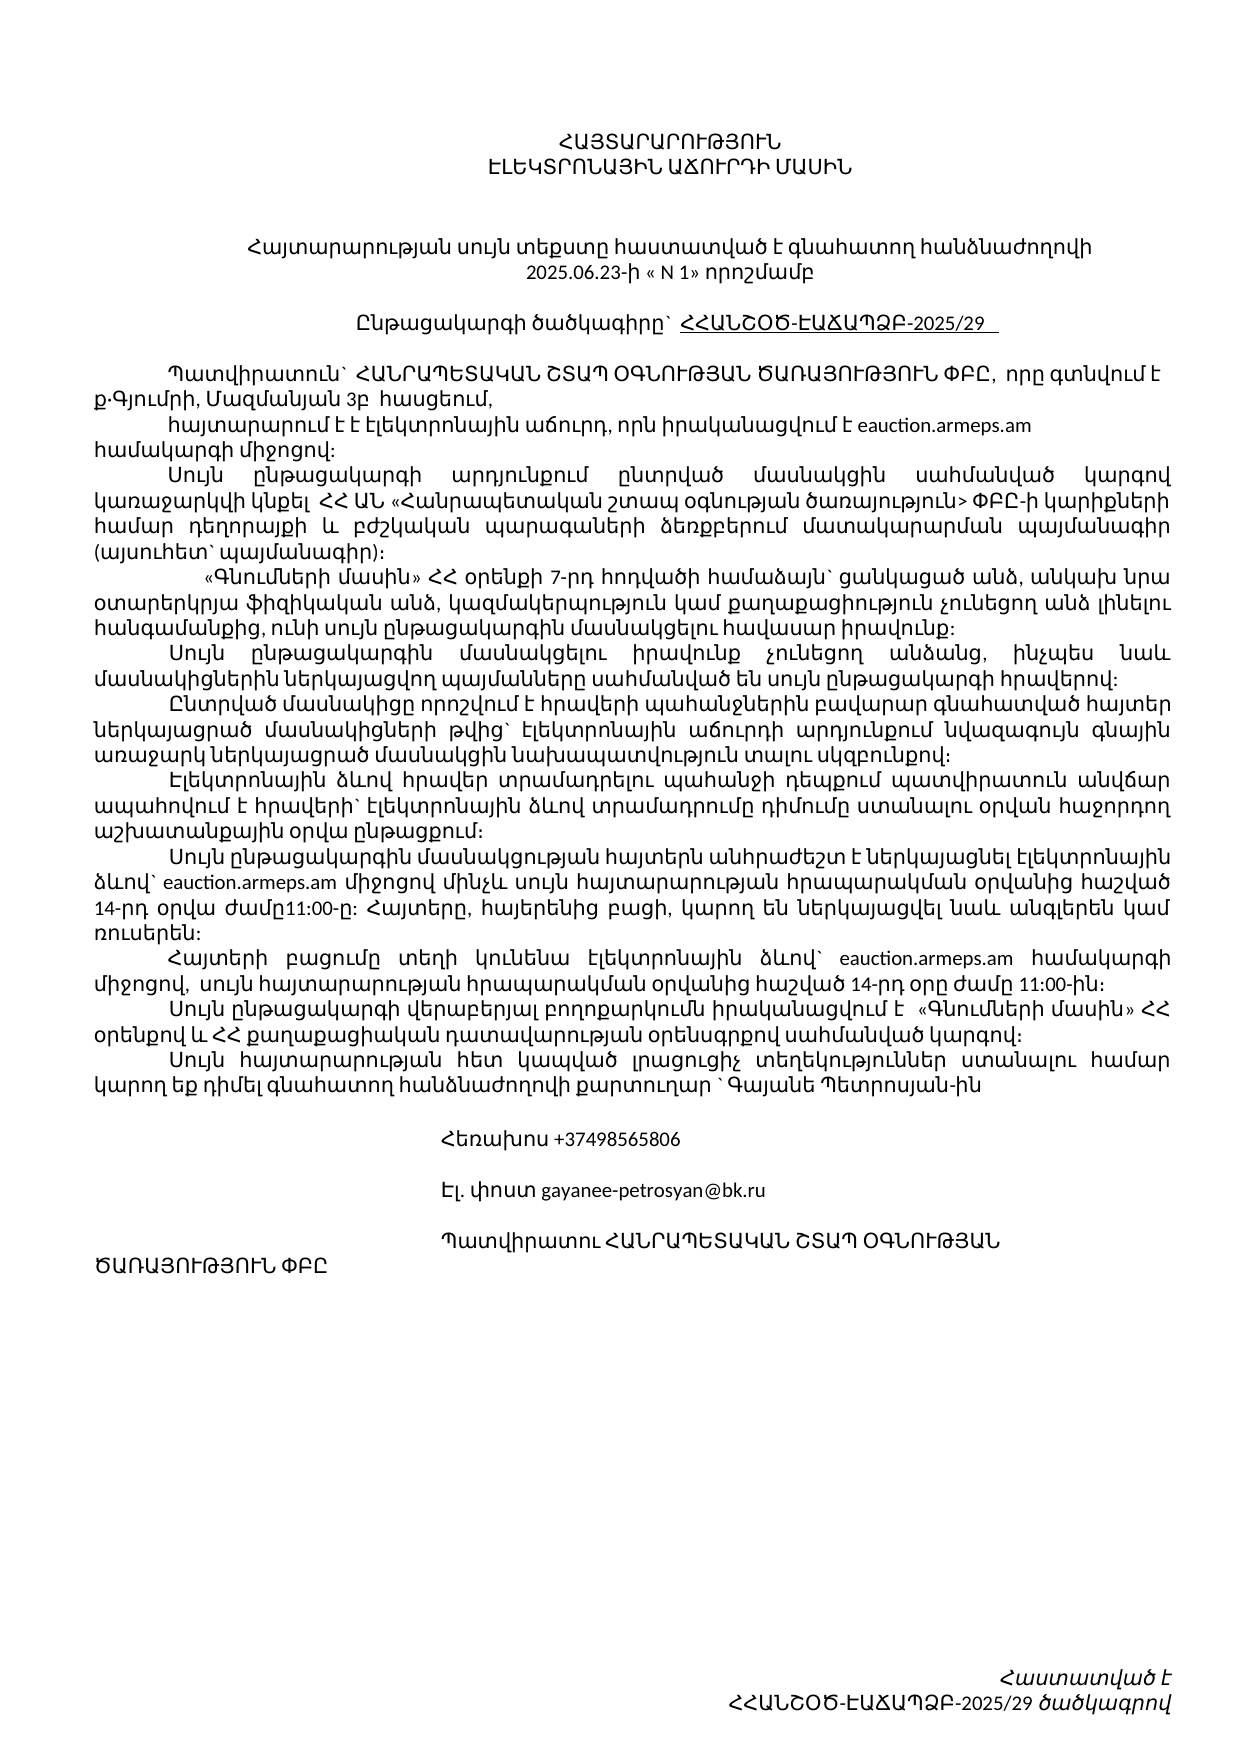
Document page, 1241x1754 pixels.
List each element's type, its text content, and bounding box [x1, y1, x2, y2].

text «Գնումների մասին» ՀՀ օրենքի 7-րդ հոդվածի համաձայն` ցանկացած անձ, անկախ նրա օտարերկրյա ֆիզիկական անձ, կազմակերպություն կամ քաղաքացիություն չունեցող անձ լինելու հանգամանքից, ունի սույն ընթացակարգին մասնակցելու հավասար իրավունք: [94, 564, 1171, 641]
text ԷԼԵԿՏՐՈՆԱՅԻՆ ԱՃՈՒՐԴԻ ՄԱՍԻՆ [94, 154, 1171, 180]
text Սույն հայտարարության հետ կապված լրացուցիչ տեղեկություններ ստանալու համար կարող եք դիմել գնահատող հանձնաժողովի քարտուղար ` Գայանե Պետրոսյան-ին [94, 1047, 1171, 1098]
text Հայտարարության սույն տեքստը հաստատված է գնահատող հանձնաժողովի [94, 234, 1171, 259]
text Սույն ընթացակարգի արդյունքում ընտրված մասնակցին սահմանված կարգով կառաջարկվի կնքել ՀՀ ԱՆ «Հանրապետական շտապ օգնության ծառայություն> ՓԲԸ-ի կարիքների համար դեղորայքի և բժշկական պարագաների ձեռքբերում մատակարարման պայմանագիր (այսուհետ` պայմանագիր)։ [94, 463, 1171, 564]
text Ընթացակարգի ծածկագիրը` ՀՀԱՆՇՕԾ-ԷԱՃԱՊՁԲ-2025/29 [94, 310, 1171, 336]
text հայտարարում է է էլեկտրոնային աճուրդ, որն իրականացվում է eauction.armeps.am համակարգի միջոցով: [94, 412, 1171, 463]
text Էլեկտրոնային ձևով հրավեր տրամադրելու պահանջի դեպքում պատվիրատուն անվճար ապահովում է հրավերի` էլեկտրոնային ձևով տրամադրումը դիմումը ստանալու օրվան հաջորդող աշխատանքային օրվա ընթացքում։ [94, 768, 1171, 844]
text ՀՀԱՆՇՕԾ-ԷԱՃԱՊՁԲ-2025/29 ծածկագրով [94, 1690, 1171, 1716]
text Պատվիրատուն` ՀԱՆՐԱՊԵՏԱԿԱՆ ՇՏԱՊ ՕԳՆՈՒԹՅԱՆ ԾԱՌԱՅՈՒԹՅՈՒՆ ՓԲԸ, որը գտնվում է ք·Գյումրի, Մազմանյան 3բ հասցեում, [94, 361, 1171, 412]
text Սույն ընթացակարգի վերաբերյալ բողոքարկումն իրականացվում է «Գնումների մասին» ՀՀ օրենքով և ՀՀ քաղաքացիական դատավարության օրենսգրքով սահմանված կարգով։ [94, 996, 1171, 1047]
text Էլ. փոստ gayanee-petrosyan@bk.ru [94, 1177, 1171, 1203]
text Սույն ընթացակարգին մասնակցության հայտերն անհրաժեշտ է ներկայացնել էլեկտրոնային ձևով` eauction.armeps.am միջոցով մինչև սույն հայտարարության հրապարակման օրվանից հաշված 14-րդ օրվա ժամը11:00-ը: Հայտերը, հայերենից բացի, կարող են ներկայացվել նաև անգլերեն կամ ռուսերեն: [94, 844, 1171, 946]
text Հեռախոս +37498565806 [94, 1126, 1171, 1152]
text ՀԱՅՏԱՐԱՐՈՒԹՅՈՒՆ [94, 129, 1171, 154]
text Պատվիրատու ՀԱՆՐԱՊԵՏԱԿԱՆ ՇՏԱՊ ՕԳՆՈՒԹՅԱՆ ԾԱՌԱՅՈՒԹՅՈՒՆ ՓԲԸ [94, 1228, 1171, 1279]
text Ընտրված մասնակիցը որոշվում է հրավերի պահանջներին բավարար գնահատված հայտեր ներկայացրած մասնակիցների թվից` էլեկտրոնային աճուրդի արդյունքում նվազագույն գնային առաջարկ ներկայացրած մասնակցին նախապատվություն տալու սկզբունքով։ [94, 691, 1171, 768]
text Սույն ընթացակարգին մասնակցելու իրավունք չունեցող անձանց, ինչպես նաև մասնակիցներին ներկայացվող պայմանները սահմանված են սույն ընթացակարգի հրավերով: [94, 641, 1171, 691]
text 2025.06.23 -ի « N 1» որոշմամբ [94, 259, 1171, 285]
text Հայտերի բացումը տեղի կունենա էլեկտրոնային ձևով` eauction.armeps.am համակարգի միջոցով, սույն հայտարարության հրապարակման օրվանից հաշված 14-րդ օրը ժամը 11:00-ին։ [94, 946, 1171, 996]
text Հաստատված է [94, 1665, 1171, 1690]
